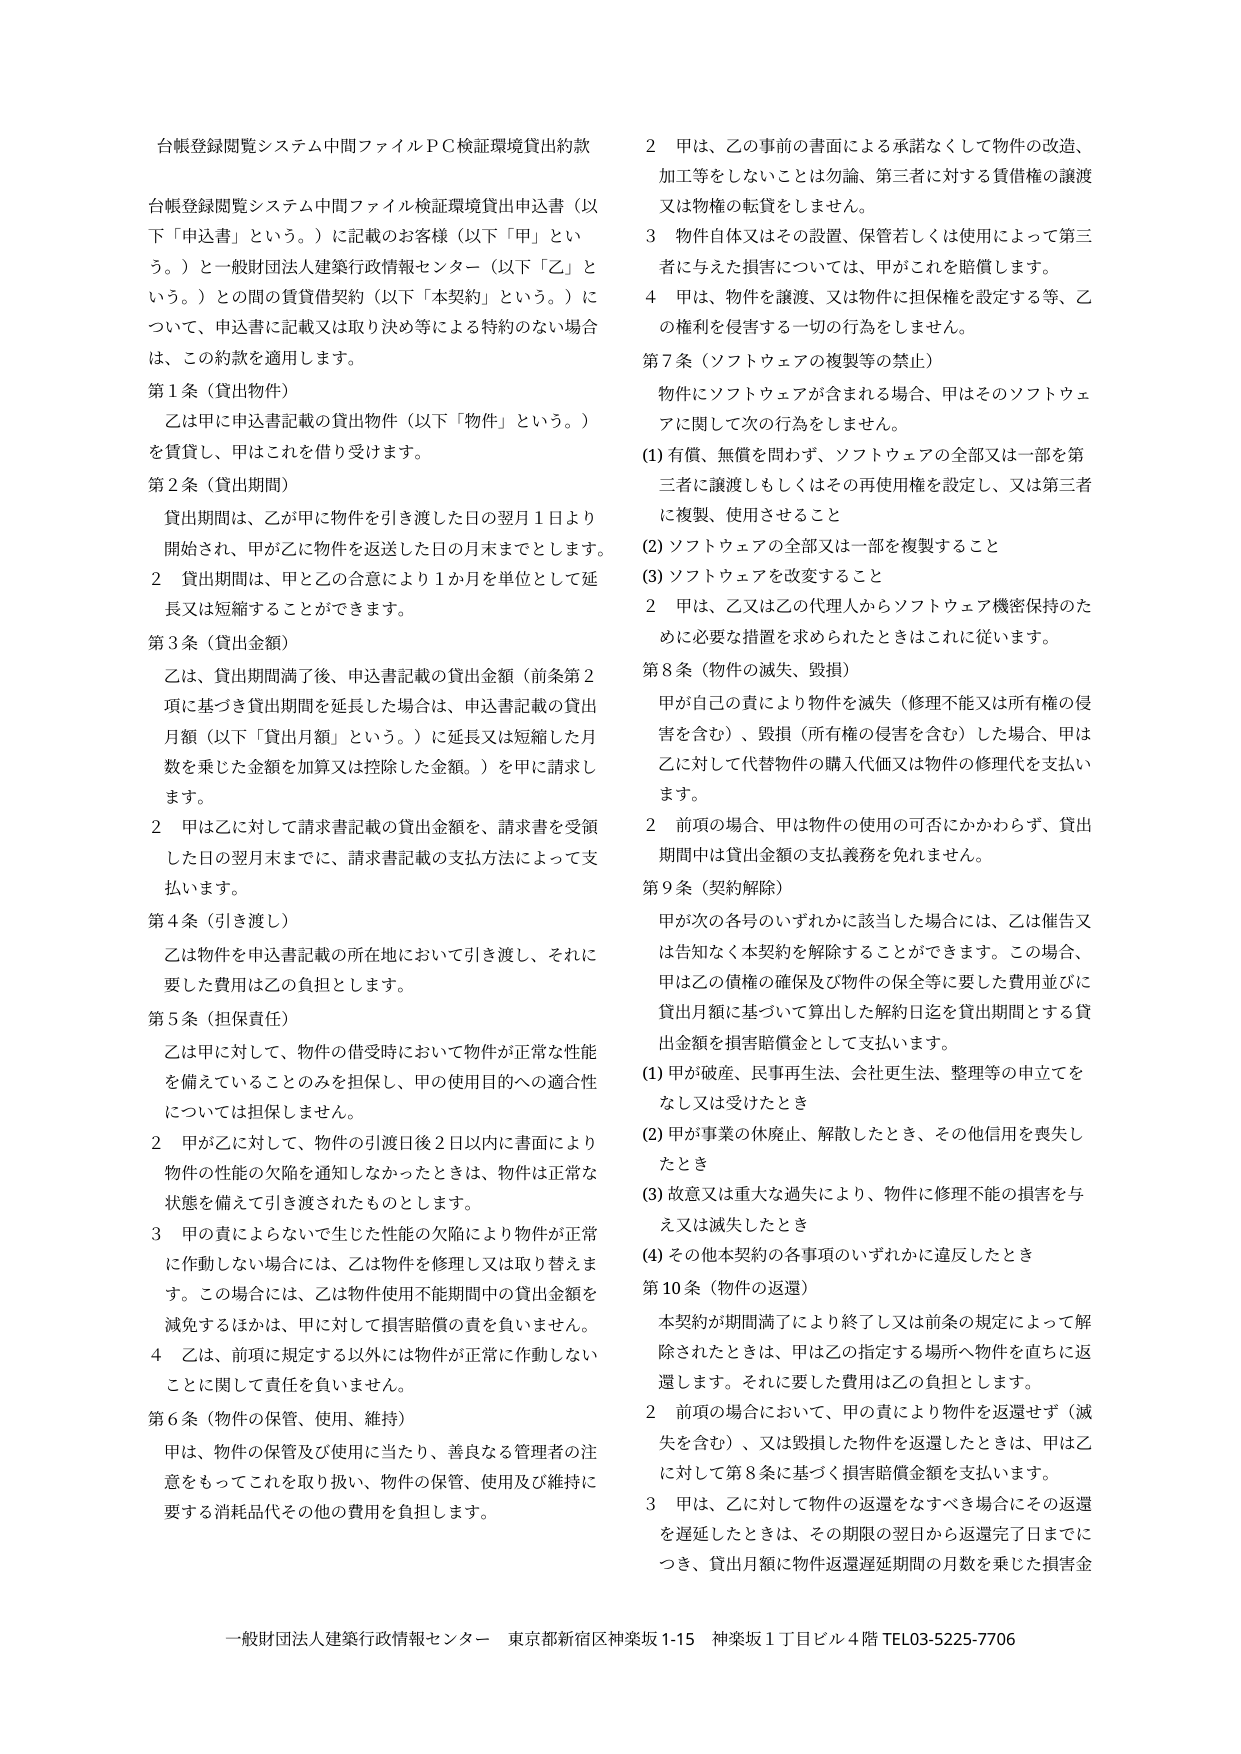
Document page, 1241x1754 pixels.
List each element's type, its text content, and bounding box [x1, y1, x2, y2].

text 第１条（貸出物件） [148, 375, 598, 406]
text ３ 甲の責によらないで生じた性能の欠陥により物件が正常に作動しない場合には、乙は物件を修理し又は取り替えます。この場合には、乙は物件使用不能期間中の貸出金額を減免するほかは、甲に対して損害賠償の責を負いません。 [148, 1218, 598, 1339]
text 乙は、貸出期間満了後、申込書記載の貸出金額（前条第２項に基づき貸出期間を延長した場合は、申込書記載の貸出月額（以下「貸出月額」という。）に延長又は短縮した月数を乗じた金額を加算又は控除した金額。）を甲に請求します。 [164, 660, 598, 812]
text (2) 甲が事業の休廃止、解散したとき、その他信用を喪失したとき [642, 1118, 1092, 1178]
text 甲が次の各号のいずれかに該当した場合には、乙は催告又は告知なく本契約を解除することができます。この場合、甲は乙の債権の確保及び物件の保全等に要した費用並びに貸出月額に基づいて算出した解約日迄を貸出期間とする貸出金額を損害賠償金として支払います。 [658, 906, 1092, 1057]
text (2) ソフトウェアの全部又は一部を複製すること [642, 530, 1092, 560]
text ２ 前項の場合、甲は物件の使用の可否にかかわらず、貸出期間中は貸出金額の支払義務を免れません。 [642, 809, 1092, 869]
text 台帳登録閲覧システム中間ファイルＰＣ検証環境貸出約款 [148, 130, 598, 160]
text 乙は物件を申込書記載の所在地において引き渡し、それに要した費用は乙の負担とします。 [164, 939, 598, 999]
text (1) 有償、無償を問わず、ソフトウェアの全部又は一部を第三者に譲渡しもしくはその再使用権を設定し、又は第三者に複製、使用させること [642, 439, 1092, 530]
text (4) その他本契約の各事項のいずれかに違反したとき [642, 1239, 1092, 1269]
text ４ 甲は、物件を譲渡、又は物件に担保権を設定する等、乙の権利を侵害する一切の行為をしません。 [642, 281, 1092, 342]
text (1) 甲が破産、民事再生法、会社更生法、整理等の申立てをなし又は受けたとき [642, 1057, 1092, 1118]
text ２ 甲は、乙又は乙の代理人からソフトウェア機密保持のために必要な措置を求められたときはこれに従います。 [642, 590, 1092, 651]
text ３ 甲は、乙に対して物件の返還をなすべき場合にその返還を遅延したときは、その期限の翌日から返還完了日までにつき、貸出月額に物件返還遅延期間の月数を乗じた損害金を、物件の返還日に乙に支払います。この場合の損害金は、１か月単位で計算します。 [642, 1488, 1092, 1578]
text (3) ソフトウェアを改変すること [642, 560, 1092, 590]
text 第９条（契約解除） [642, 872, 1092, 903]
text ３ 物件自体又はその設置、保管若しくは使用によって第三者に与えた損害については、甲がこれを賠償します。 [642, 221, 1092, 281]
text ２ 甲が乙に対して、物件の引渡日後２日以内に書面により物件の性能の欠陥を通知しなかったときは、物件は正常な状態を備えて引き渡されたものとします。 [148, 1127, 598, 1218]
text 第10条（物件の返還） [642, 1272, 1092, 1303]
text 甲は、物件の保管及び使用に当たり、善良なる管理者の注意をもってこれを取り扱い、物件の保管、使用及び維持に要する消耗品代その他の費用を負担します。 [164, 1436, 598, 1527]
text 第２条（貸出期間） [148, 469, 598, 499]
text 第７条（ソフトウェアの複製等の禁止） [642, 345, 1092, 375]
text ２ 貸出期間は、甲と乙の合意により１か月を単位として延長又は短縮することができます。 [148, 563, 598, 624]
text 乙は甲に対して、物件の借受時において物件が正常な性能を備えていることのみを担保し、甲の使用目的への適合性については担保しません。 [164, 1036, 598, 1127]
text 第６条（物件の保管、使用、維持） [148, 1403, 598, 1433]
text 台帳登録閲覧システム中間ファイル検証環境貸出申込書（以下「申込書」という。）に記載のお客様（以下「甲」という。）と一般財団法人建築行政情報センター（以下「乙」という。）との間の賃貸借契約（以下「本契約」という。）について、申込書に記載又は取り決め等による特約のない場合は、この約款を適用します。 [148, 190, 598, 372]
text ２ 前項の場合において、甲の責により物件を返還せず（滅失を含む）、又は毀損した物件を返還したときは、甲は乙に対して第８条に基づく損害賠償金額を支払います。 [642, 1397, 1092, 1488]
text 第３条（貸出金額） [148, 627, 598, 657]
text (3) 故意又は重大な過失により、物件に修理不能の損害を与え又は滅失したとき [642, 1178, 1092, 1239]
text ２ 甲は乙に対して請求書記載の貸出金額を、請求書を受領した日の翌月末までに、請求書記載の支払方法によって支払います。 [148, 812, 598, 903]
text 第５条（担保責任） [148, 1003, 598, 1033]
text 第８条（物件の滅失、毀損） [642, 654, 1092, 684]
text 甲が自己の責により物件を滅失（修理不能又は所有権の侵害を含む）、毀損（所有権の侵害を含む）した場合、甲は乙に対して代替物件の購入代価又は物件の修理代を支払います。 [658, 687, 1092, 809]
text 乙は甲に申込書記載の貸出物件（以下「物件」という。）を賃貸し、甲はこれを借り受けます。 [148, 406, 598, 466]
text 本契約が期間満了により終了し又は前条の規定によって解除されたときは、甲は乙の指定する場所へ物件を直ちに返還します。それに要した費用は乙の負担とします。 [658, 1306, 1092, 1397]
text ４ 乙は、前項に規定する以外には物件が正常に作動しないことに関して責任を負いません。 [148, 1339, 598, 1400]
text 貸出期間は、乙が甲に物件を引き渡した日の翌月１日より開始され、甲が乙に物件を返送した日の月末までとします。 [164, 502, 598, 563]
text 第４条（引き渡し） [148, 906, 598, 936]
text 物件にソフトウェアが含まれる場合、甲はそのソフトウェアに関して次の行為をしません。 [658, 378, 1092, 439]
text ２ 甲は、乙の事前の書面による承諾なくして物件の改造、加工等をしないことは勿論、第三者に対する賃借権の譲渡又は物権の転貸をしません。 [642, 130, 1092, 221]
